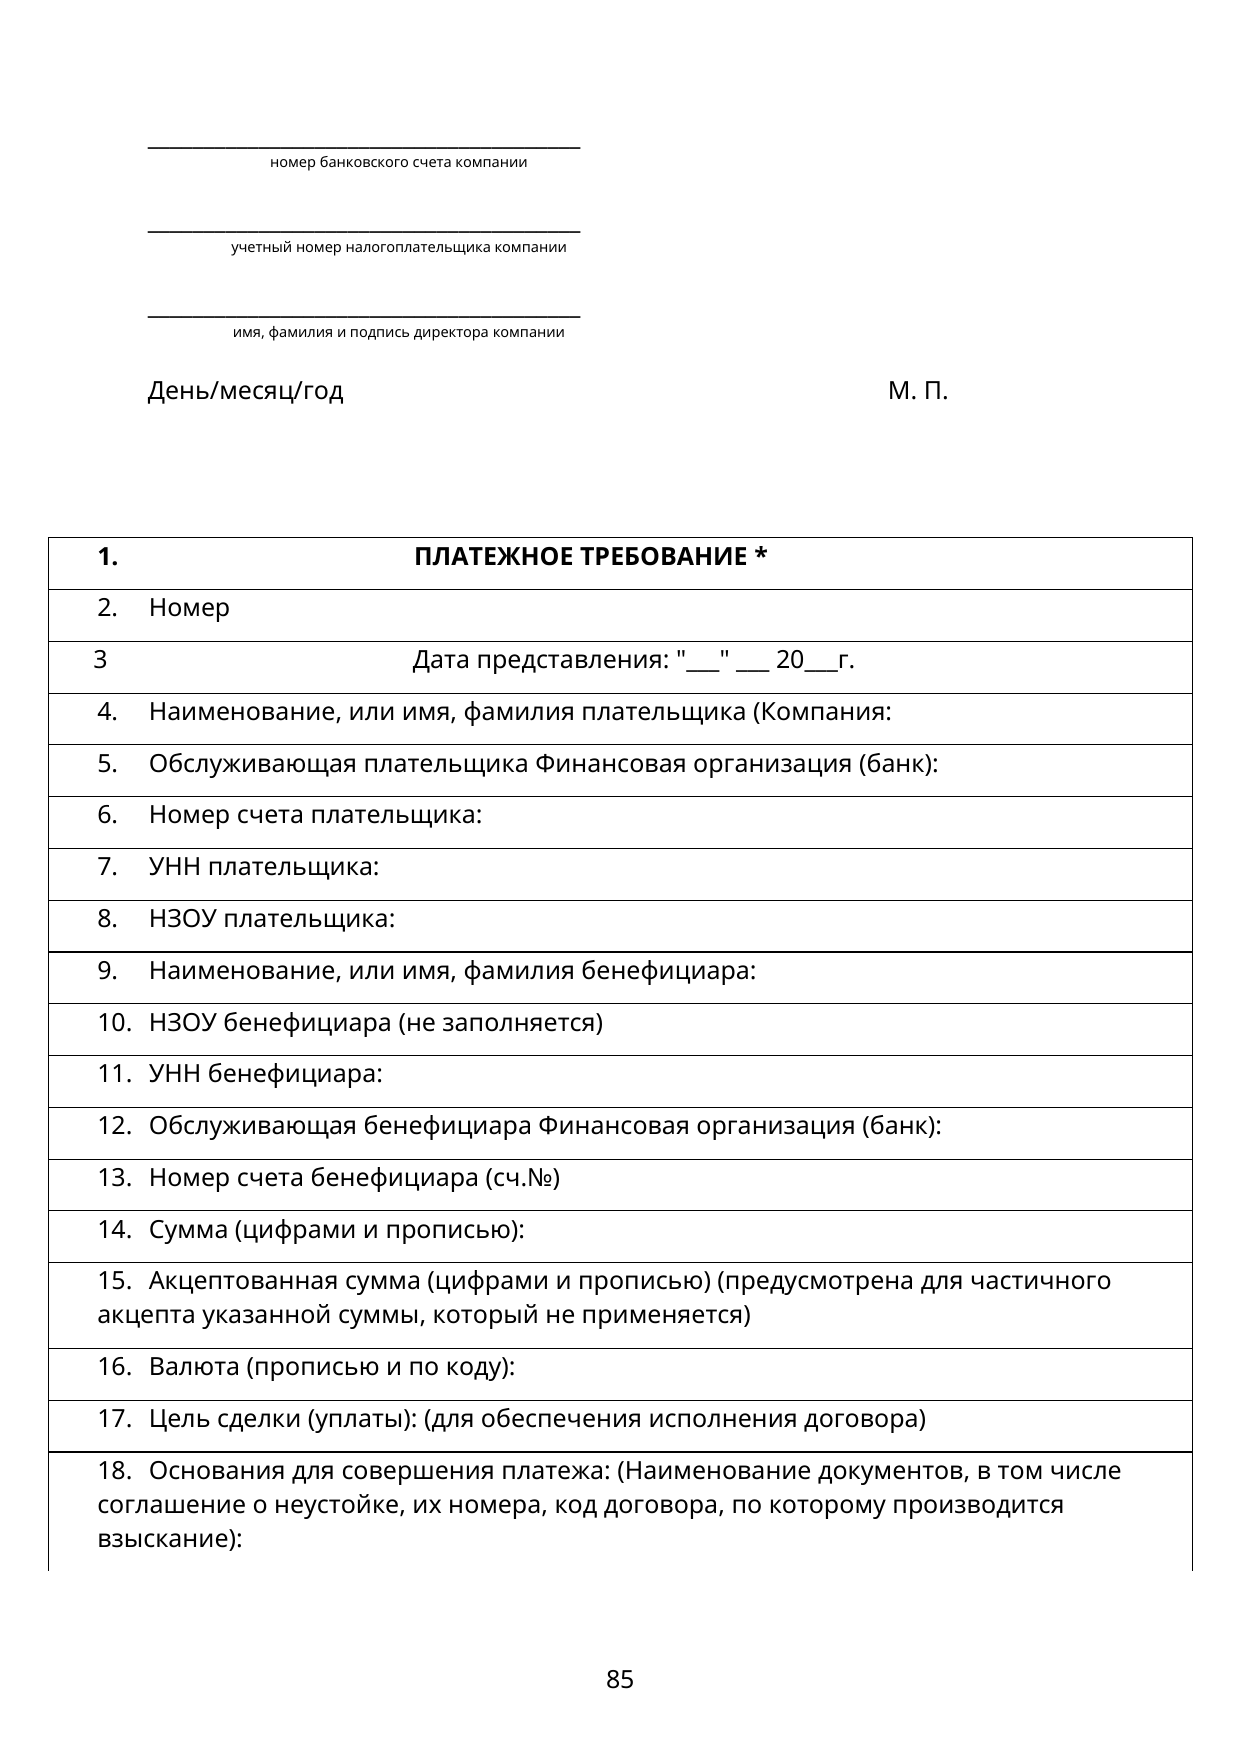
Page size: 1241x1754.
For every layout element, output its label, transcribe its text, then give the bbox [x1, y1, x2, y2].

table_cell 4. Наименование, или имя, фамилия плательщика (Компания: [49, 694, 1192, 744]
table_cell 5. Обслуживающая плательщика Финансовая организация (банк): [49, 745, 1192, 796]
table_header 1. ПЛАТЕЖНОЕ ТРЕБОВАНИЕ * [49, 538, 1192, 589]
table_cell 14. Сумма (цифрами и прописью): [49, 1211, 1192, 1262]
text _______________________________________ [148, 203, 1092, 237]
table_cell 6. Номер счета плательщика: [49, 797, 1192, 848]
text номер банковского счета компании [148, 152, 650, 186]
table_cell 15. Акцептованная сумма (цифрами и прописью) (предусмотрена для частичного акцепта указанной суммы, который не применяется) [49, 1263, 1192, 1348]
table_cell 9. Наименование, или имя, фамилия бенефициара: [49, 953, 1192, 1003]
table_cell 11. УНН бенефициара: [49, 1056, 1192, 1107]
table_cell 13. Номер счета бенефициара (сч.№) [49, 1160, 1192, 1210]
table_cell 8. НЗОУ плательщика: [49, 901, 1192, 951]
table_cell 17. Цель сделки (уплаты): (для обеспечения исполнения договора) [49, 1401, 1192, 1451]
table_cell 2. Номер [49, 590, 1192, 641]
table_cell 3 Дата представления: "___" ___ 20___г. [49, 642, 1192, 692]
table_cell 7. УНН плательщика: [49, 849, 1192, 899]
text _______________________________________ [148, 288, 1092, 322]
text День/месяц/год М. П. [148, 372, 1092, 407]
table_cell 18. Основания для совершения платежа: (Наименование документов, в том числе соглашение о неустойке, их номера, код договора, по которому производится взыскание): [49, 1453, 1192, 1571]
table_cell 10. НЗОУ бенефициара (не заполняется) [49, 1004, 1192, 1055]
text имя, фамилия и подпись директора компании [148, 322, 650, 356]
table_cell 12. Обслуживающая бенефициара Финансовая организация (банк): [49, 1108, 1192, 1158]
text _______________________________________ [148, 118, 1092, 152]
table_cell 16. Валюта (прописью и по коду): [49, 1349, 1192, 1399]
text учетный номер налогоплательщика компании [148, 237, 650, 271]
